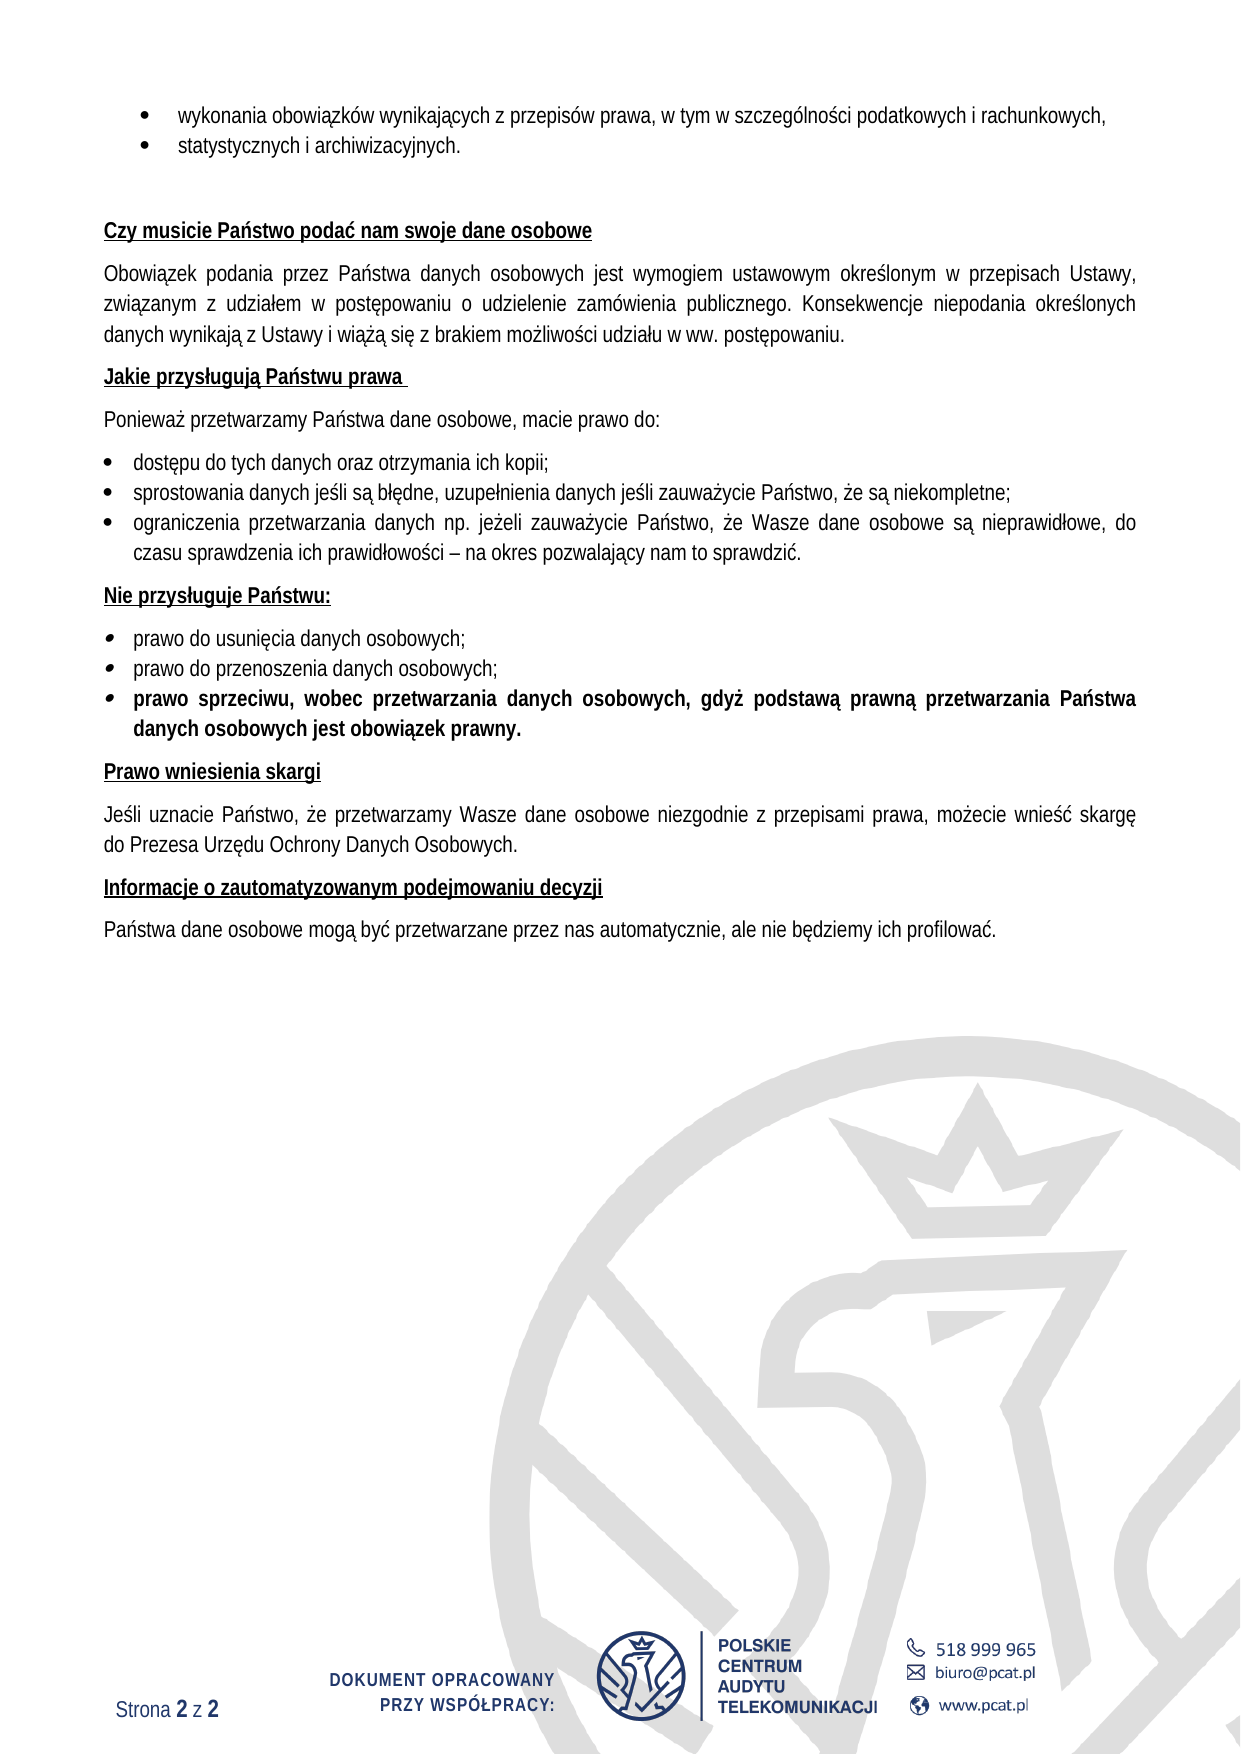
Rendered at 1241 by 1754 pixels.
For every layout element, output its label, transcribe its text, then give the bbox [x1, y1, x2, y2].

text Państwa dane osobowe mogą być przetwarzane przez nas automatycznie, ale nie będziemy ich profilować. [103, 916, 1137, 943]
text Obowiązek podania przez Państwa danych osobowych jest wymogiem ustawowym określonym w przepisach Ustawy, związanym z udziałem w postępowaniu o udzielenie zamówienia publicznego. Konsekwencje niepodania określonych danych wynikają z Ustawy i wiążą się z brakiem możliwości udziału w ww. postępowaniu. [103, 260, 1137, 347]
text Nie przysługuje Państwu: [103, 582, 1137, 608]
text Jakie przysługują Państwu prawa [103, 363, 1137, 389]
list prawo do usunięcia danych osobowych; [103, 625, 1137, 651]
list statystycznych i archiwizacyjnych. [141, 132, 1137, 158]
list dostępu do tych danych oraz otrzymania ich kopii; [103, 449, 1137, 475]
list sprostowania danych jeśli są błędne, uzupełnienia danych jeśli zauważycie Państwo, że są niekompletne; [103, 479, 1137, 505]
text Czy musicie Państwo podać nam swoje dane osobowe [103, 217, 1137, 244]
text Informacje o zautomatyzowanym podejmowaniu decyzji [103, 874, 1137, 900]
text Prawo wniesienia skargi [103, 758, 1137, 784]
text Jeśli uznacie Państwo, że przetwarzamy Wasze dane osobowe niezgodnie z przepisami prawa, możecie wnieść skargę do Prezesa Urzędu Ochrony Danych Osobowych. [103, 801, 1137, 857]
list ograniczenia przetwarzania danych np. jeżeli zauważycie Państwo, że Wasze dane osobowe są nieprawidłowe, do czasu sprawdzenia ich prawidłowości – na okres pozwalający nam to sprawdzić. [103, 509, 1137, 566]
text Ponieważ przetwarzamy Państwa dane osobowe, macie prawo do: [103, 406, 1137, 432]
list prawo sprzeciwu, wobec przetwarzania danych osobowych, gdyż podstawą prawną przetwarzania Państwa danych osobowych jest obowiązek prawny. [103, 685, 1137, 742]
list wykonania obowiązków wynikających z przepisów prawa, w tym w szczególności podatkowych i rachunkowych, [141, 102, 1137, 128]
picture [480, 1021, 1241, 1754]
list prawo do przenoszenia danych osobowych; [103, 655, 1137, 681]
